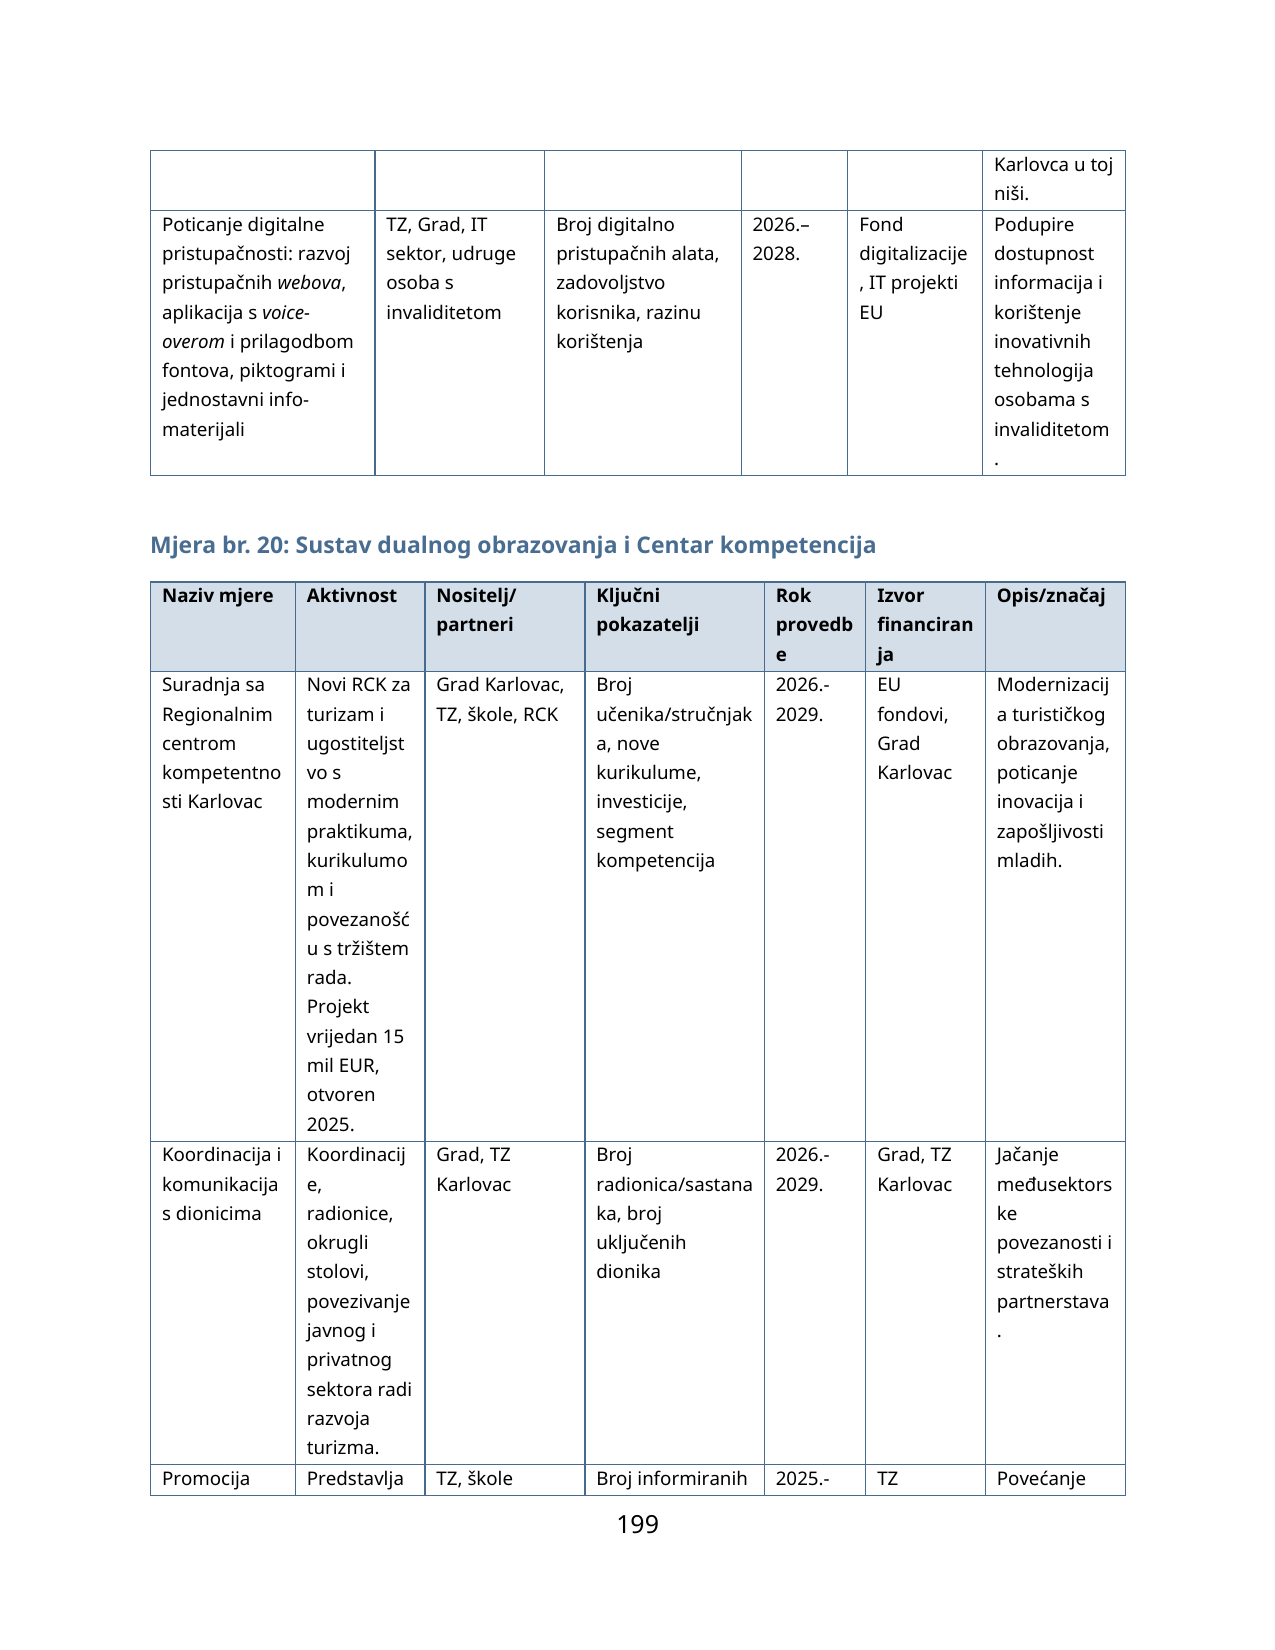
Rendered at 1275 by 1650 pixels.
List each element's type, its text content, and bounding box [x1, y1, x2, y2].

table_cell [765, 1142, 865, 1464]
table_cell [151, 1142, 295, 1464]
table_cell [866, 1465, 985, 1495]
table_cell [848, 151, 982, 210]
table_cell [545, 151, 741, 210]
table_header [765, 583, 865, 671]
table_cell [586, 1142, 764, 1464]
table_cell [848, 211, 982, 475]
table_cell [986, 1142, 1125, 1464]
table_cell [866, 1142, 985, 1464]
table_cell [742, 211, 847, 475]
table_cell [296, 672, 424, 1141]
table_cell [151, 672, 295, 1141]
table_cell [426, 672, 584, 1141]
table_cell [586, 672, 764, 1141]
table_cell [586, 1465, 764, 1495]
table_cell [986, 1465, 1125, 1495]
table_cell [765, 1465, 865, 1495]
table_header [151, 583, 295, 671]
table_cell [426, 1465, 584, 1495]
text Mjera br. 20: Sustav dualnog obrazovanja i Centar kompetencija [150, 529, 1125, 560]
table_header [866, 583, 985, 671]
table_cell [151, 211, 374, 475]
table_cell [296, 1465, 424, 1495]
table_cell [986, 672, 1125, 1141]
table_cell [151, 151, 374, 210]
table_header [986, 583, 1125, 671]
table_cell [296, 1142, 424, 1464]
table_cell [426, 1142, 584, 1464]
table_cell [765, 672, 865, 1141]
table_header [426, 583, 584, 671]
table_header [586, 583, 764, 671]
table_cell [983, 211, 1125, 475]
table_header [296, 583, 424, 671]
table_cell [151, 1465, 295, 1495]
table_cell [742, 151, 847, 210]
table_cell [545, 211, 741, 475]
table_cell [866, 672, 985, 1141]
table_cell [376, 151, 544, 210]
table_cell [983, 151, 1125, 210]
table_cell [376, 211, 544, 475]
